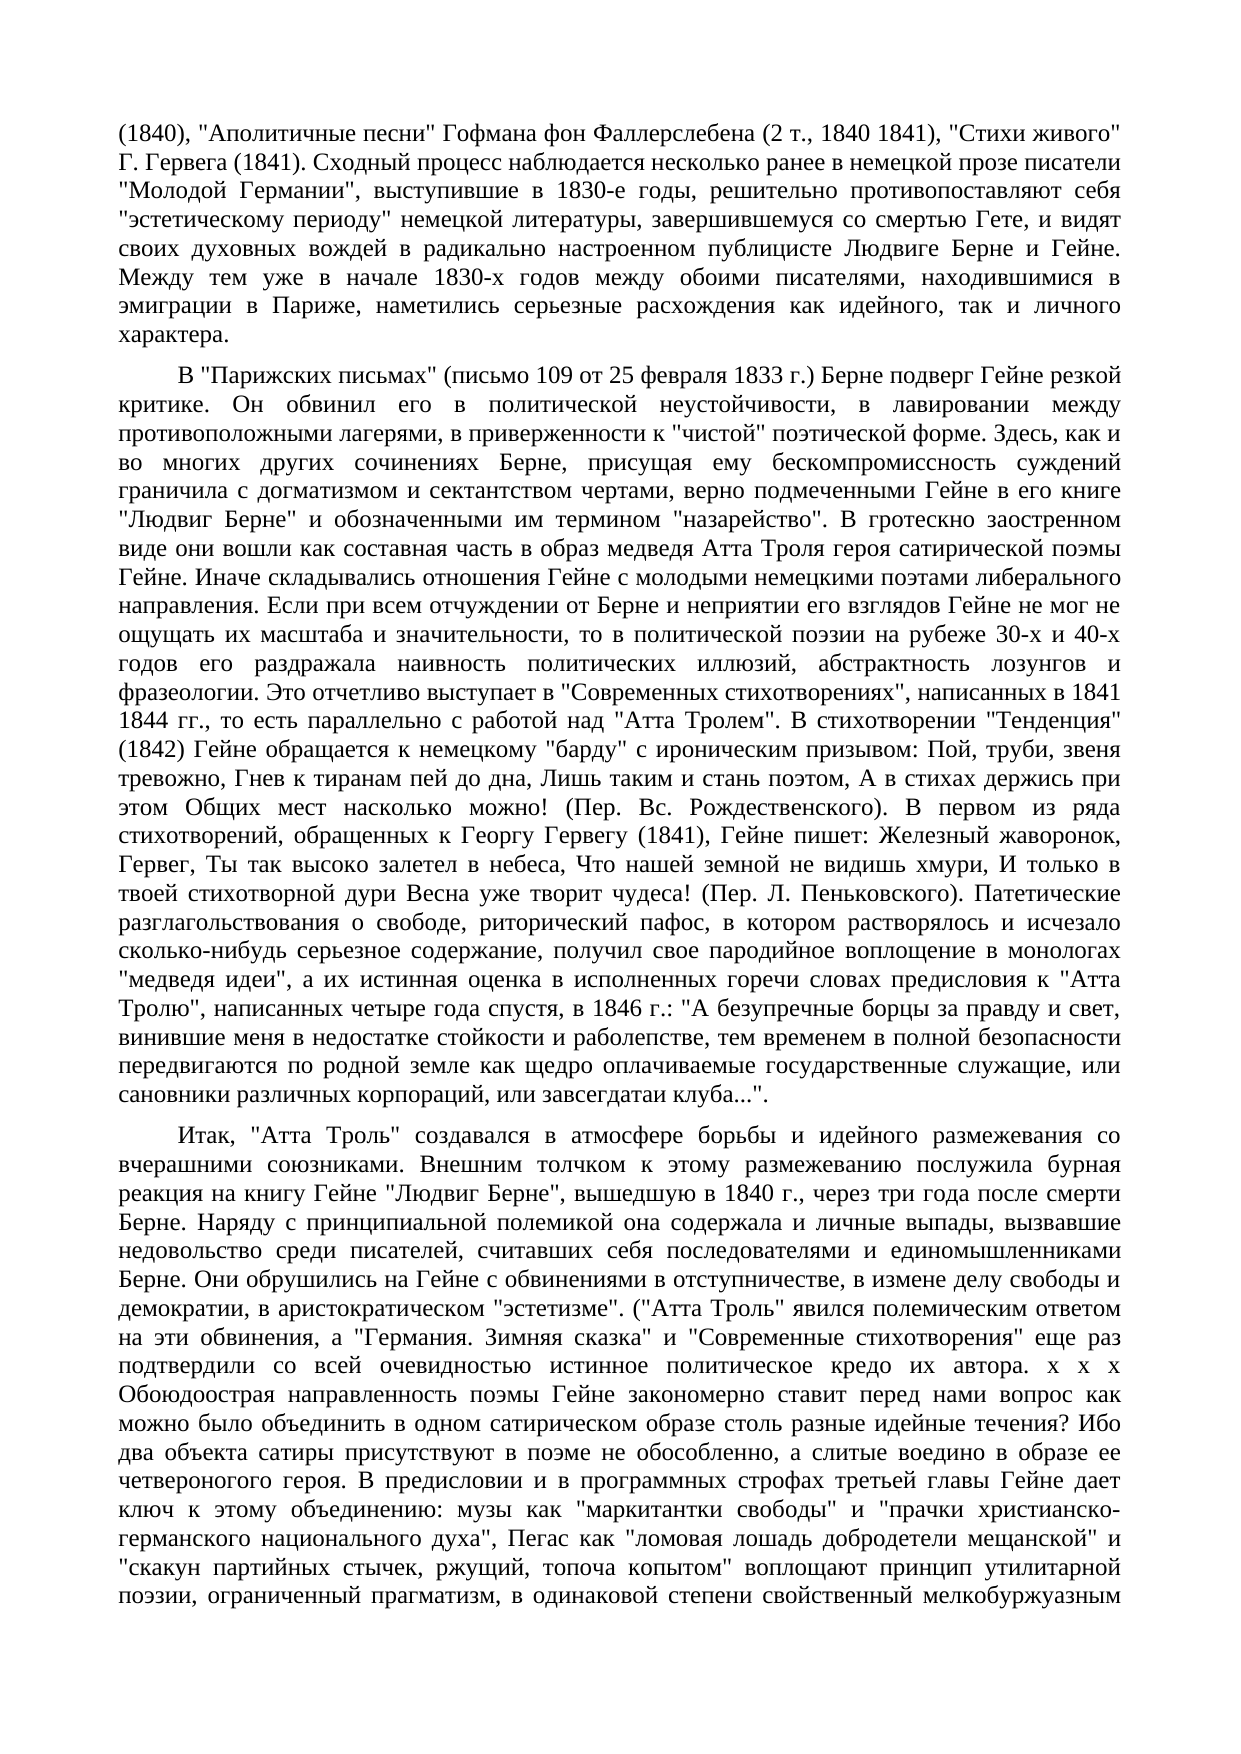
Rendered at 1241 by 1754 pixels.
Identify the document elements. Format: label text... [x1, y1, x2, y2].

text В "Парижских письмах" (письмо 109 от 25 февраля 1833 г.) Берне подверг Гейне резкой критике. Он обвинил его в политической неустойчивости, в лавировании между противоположными лагерями, в приверженности к "чистой" поэтической форме. Здесь, как и во многих других сочинениях Берне, присущая ему бескомпромиссность суждений граничила с догматизмом и сектантством чертами, верно подмеченными Гейне в его книге "Людвиг Берне" и обозначенными им термином "назарейство". В гротескно заостренном виде они вошли как составная часть в образ медведя Атта Троля героя сатирической поэмы Гейне. Иначе складывались отношения Гейне с молодыми немецкими поэтами либерального направления. Если при всем отчуждении от Берне и неприятии его взглядов Гейне не мог не ощущать их масштаба и значительности, то в политической поэзии на рубеже 30-х и 40-х годов его раздражала наивность политических иллюзий, абстрактность лозунгов и фразеологии. Это отчетливо выступает в "Современных стихотворениях", написанных в 1841 1844 гг., то есть параллельно с работой над "Атта Тролем". В стихотворении "Тенденция" (1842) Гейне обращается к немецкому "барду" с ироническим призывом: Пой, труби, звеня тревожно, Гнев к тиранам пей до дна, Лишь таким и стань поэтом, А в стихах держись при этом Общих мест насколько можно! (Пер. Вс. Рождественского). В первом из ряда стихотворений, обращенных к Георгу Гервегу (1841), Гейне пишет: Железный жаворонок, Гервег, Ты так высоко залетел в небеса, Что нашей земной не видишь хмури, И только в твоей стихотворной дури Весна уже творит чудеса! (Пер. Л. Пеньковского). Патетические разглагольствования о свободе, риторический пафос, в котором растворялось и исчезало сколько-нибудь серьезное содержание, получил свое пародийное воплощение в монологах "медведя идеи", а их истинная оценка в исполненных горечи словах предисловия к "Атта Тролю", написанных четыре года спустя, в 1846 г.: "А безупречные борцы за правду и свет, винившие меня в недостатке стойкости и раболепстве, тем временем в полной безопасности передвигаются по родной земле как щедро оплачиваемые государственные служащие, или сановники различных корпораций, или завсегдатаи клуба...". [118, 361, 1122, 1108]
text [118, 118, 1122, 348]
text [118, 1121, 1122, 1609]
